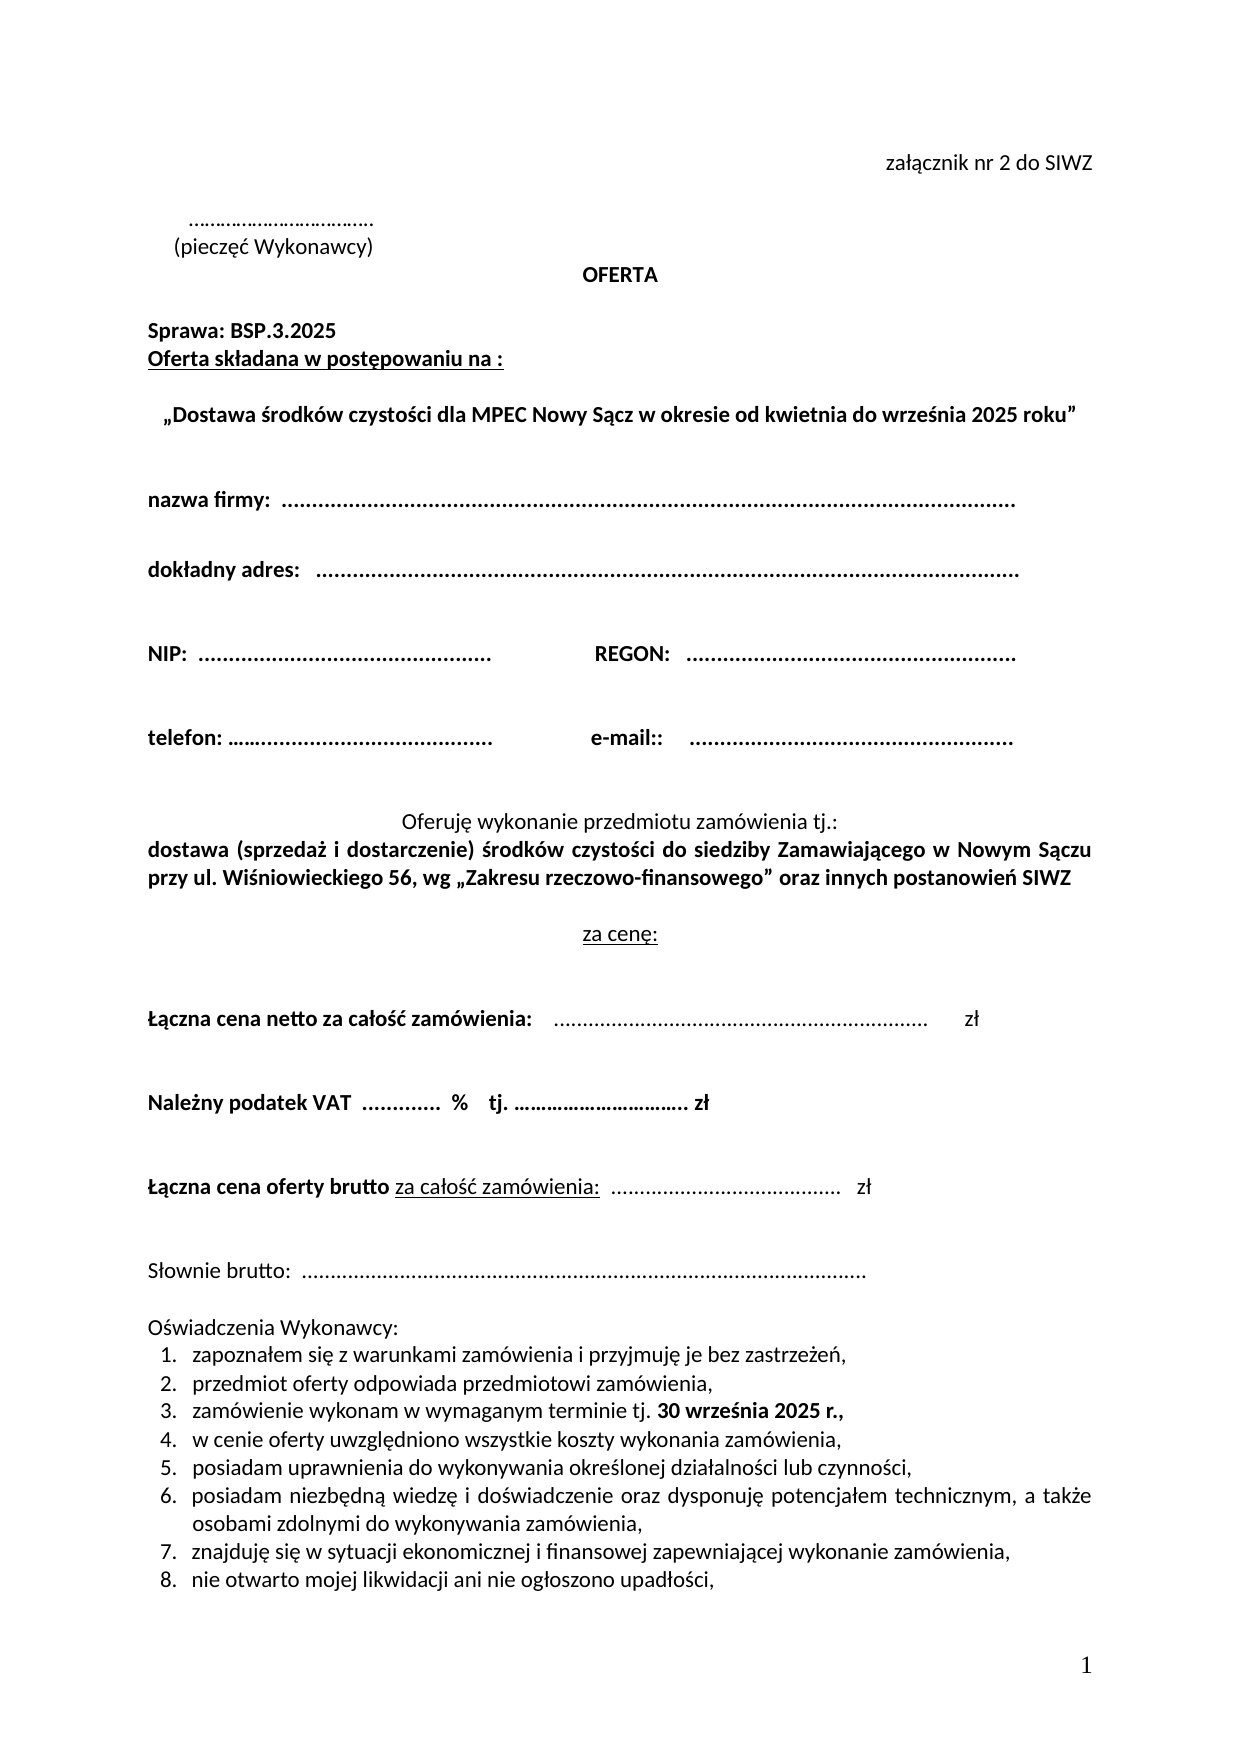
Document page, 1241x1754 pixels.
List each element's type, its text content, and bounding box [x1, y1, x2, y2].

list posiadam uprawnienia do wykonywania określonej działalności lub czynności, [177, 1453, 1093, 1481]
list posiadam niezbędną wiedzę i doświadczenie oraz dysponuję potencjałem technicznym, a także osobami zdolnymi do wykonywania zamówienia, [177, 1481, 1093, 1537]
text Łączna cena oferty brutto za całość zamówienia: ........................................ zł [148, 1172, 1093, 1201]
subtitle OFERTA [148, 260, 1093, 288]
list znajduję się w sytuacji ekonomicznej i finansowej zapewniającej wykonanie zamówienia, [177, 1537, 1093, 1565]
list zamówienie wykonam w wymaganym terminie tj. 30 września 2025 r., [177, 1397, 1093, 1425]
text Słownie brutto: .................................................................................................. [148, 1257, 1093, 1284]
text za cenę: [148, 919, 1093, 948]
text NIP: ................................................ REGON: ...................................................... [148, 639, 1093, 667]
list przedmiot oferty odpowiada przedmiotowi zamówienia, [177, 1369, 1093, 1397]
text „Dostawa środków czystości dla MPEC Nowy Sącz w okresie od kwietnia do września 2025 roku” [148, 401, 1093, 428]
text nazwa firmy: ........................................................................................................................ [148, 485, 1093, 513]
text telefon: ……...................................... e-mail:: ..................................................... [148, 723, 1093, 751]
text …………………………….. [148, 204, 1093, 232]
text dostawa (sprzedaż i dostarczenie) środków czystości do siedziby Zamawiającego w Nowym Sączu przy ul. Wiśniowieckiego 56, wg „Zakresu rzeczowo-finansowego” oraz innych postanowień SIWZ [148, 836, 1093, 892]
list zapoznałem się z warunkami zamówienia i przyjmuję je bez zastrzeżeń, [177, 1341, 1093, 1369]
subtitle Oferta składana w postępowaniu na : [148, 344, 1093, 372]
list nie otwarto mojej likwidacji ani nie ogłoszono upadłości, [177, 1565, 1093, 1593]
subtitle załącznik nr 2 do SIWZ [148, 148, 1093, 176]
text Oferuję wykonanie przedmiotu zamówienia tj.: [148, 807, 1093, 836]
text dokładny adres: ................................................................................................................... [148, 555, 1093, 583]
text Łączna cena netto za całość zamówienia: ................................................................. zł [148, 1004, 1093, 1032]
subtitle Sprawa: BSP.3.2025 [148, 316, 1093, 344]
text (pieczęć Wykonawcy) [148, 232, 1093, 260]
list w cenie oferty uwzględniono wszystkie koszty wykonania zamówienia, [177, 1425, 1093, 1453]
text Oświadczenia Wykonawcy: [148, 1313, 1093, 1341]
text Należny podatek VAT ............. % tj. ………………………….. zł [148, 1088, 1093, 1116]
